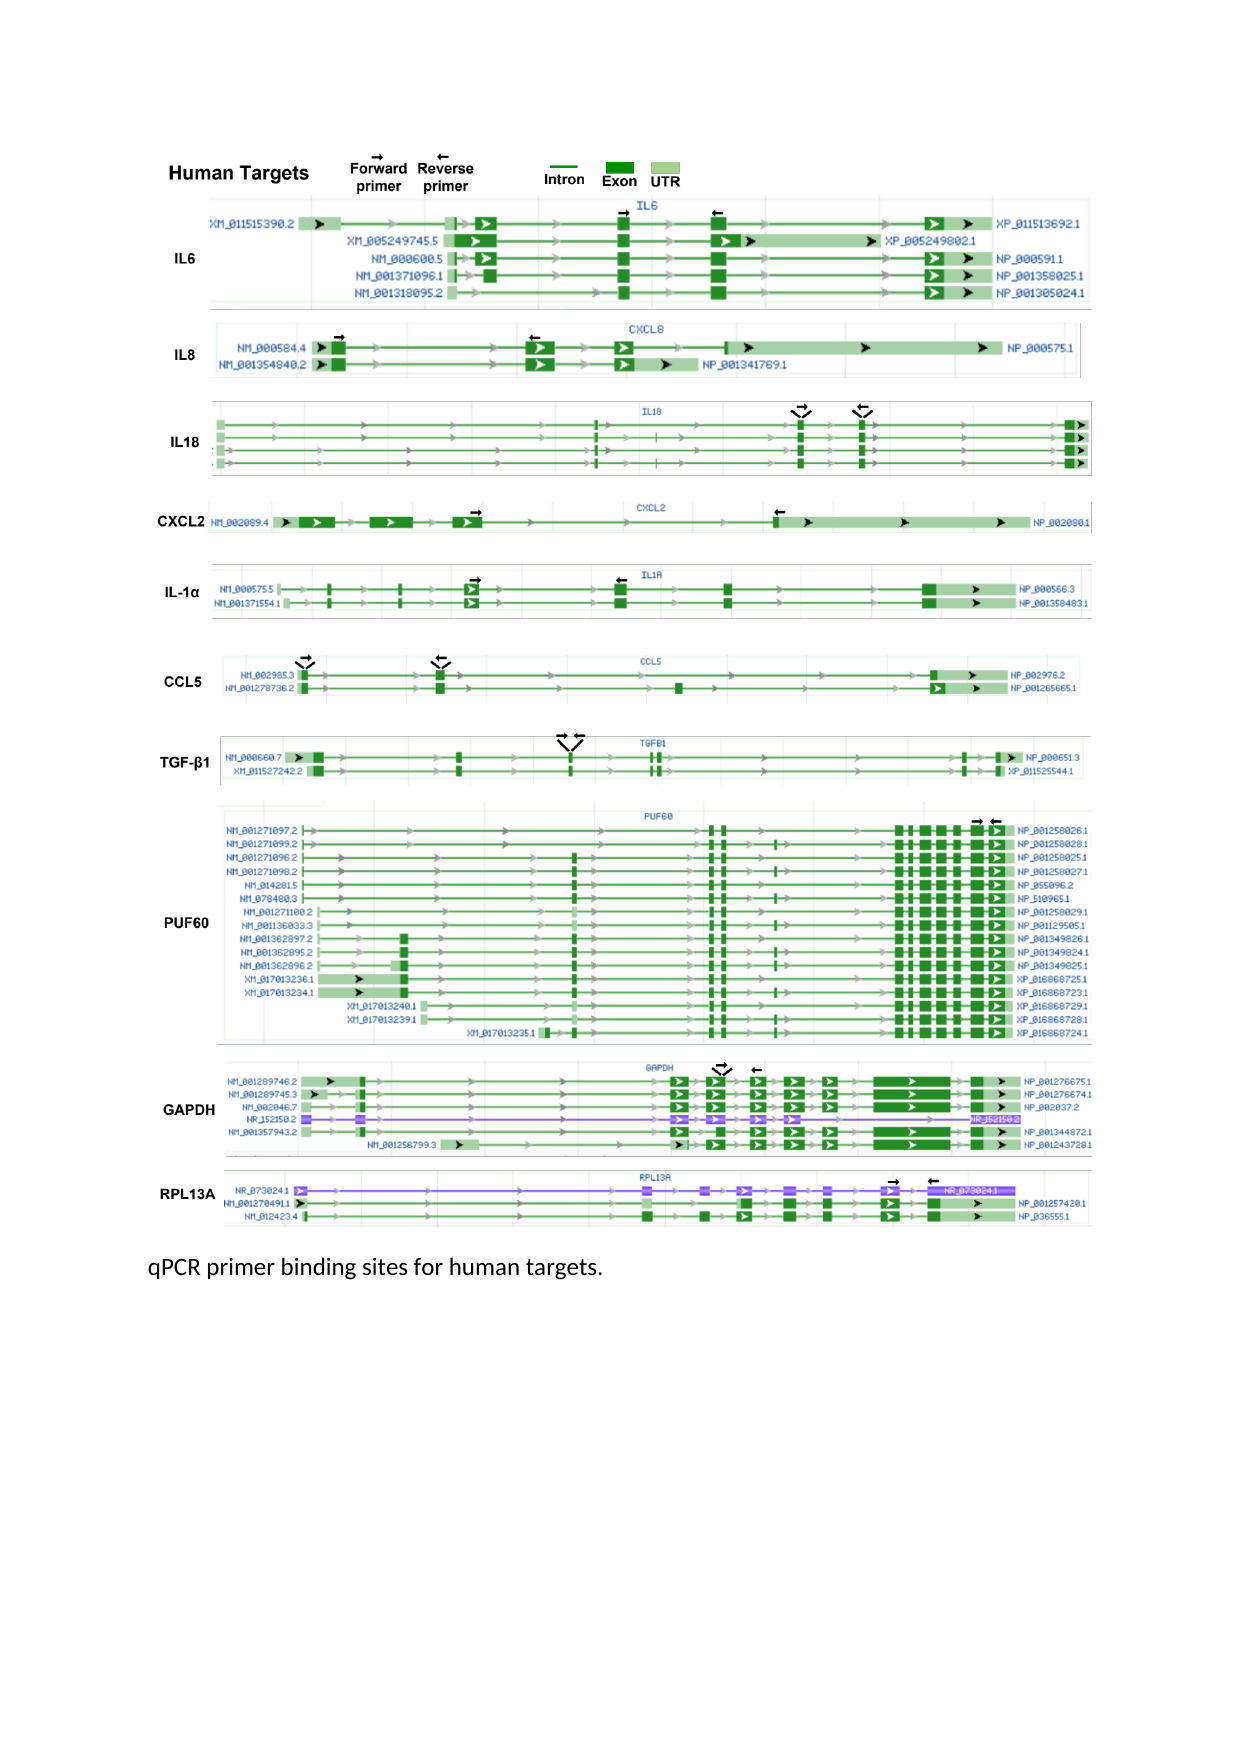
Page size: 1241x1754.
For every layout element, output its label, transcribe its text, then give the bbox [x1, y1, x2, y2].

text qPCR primer binding sites for human targets. [148, 1251, 1093, 1281]
